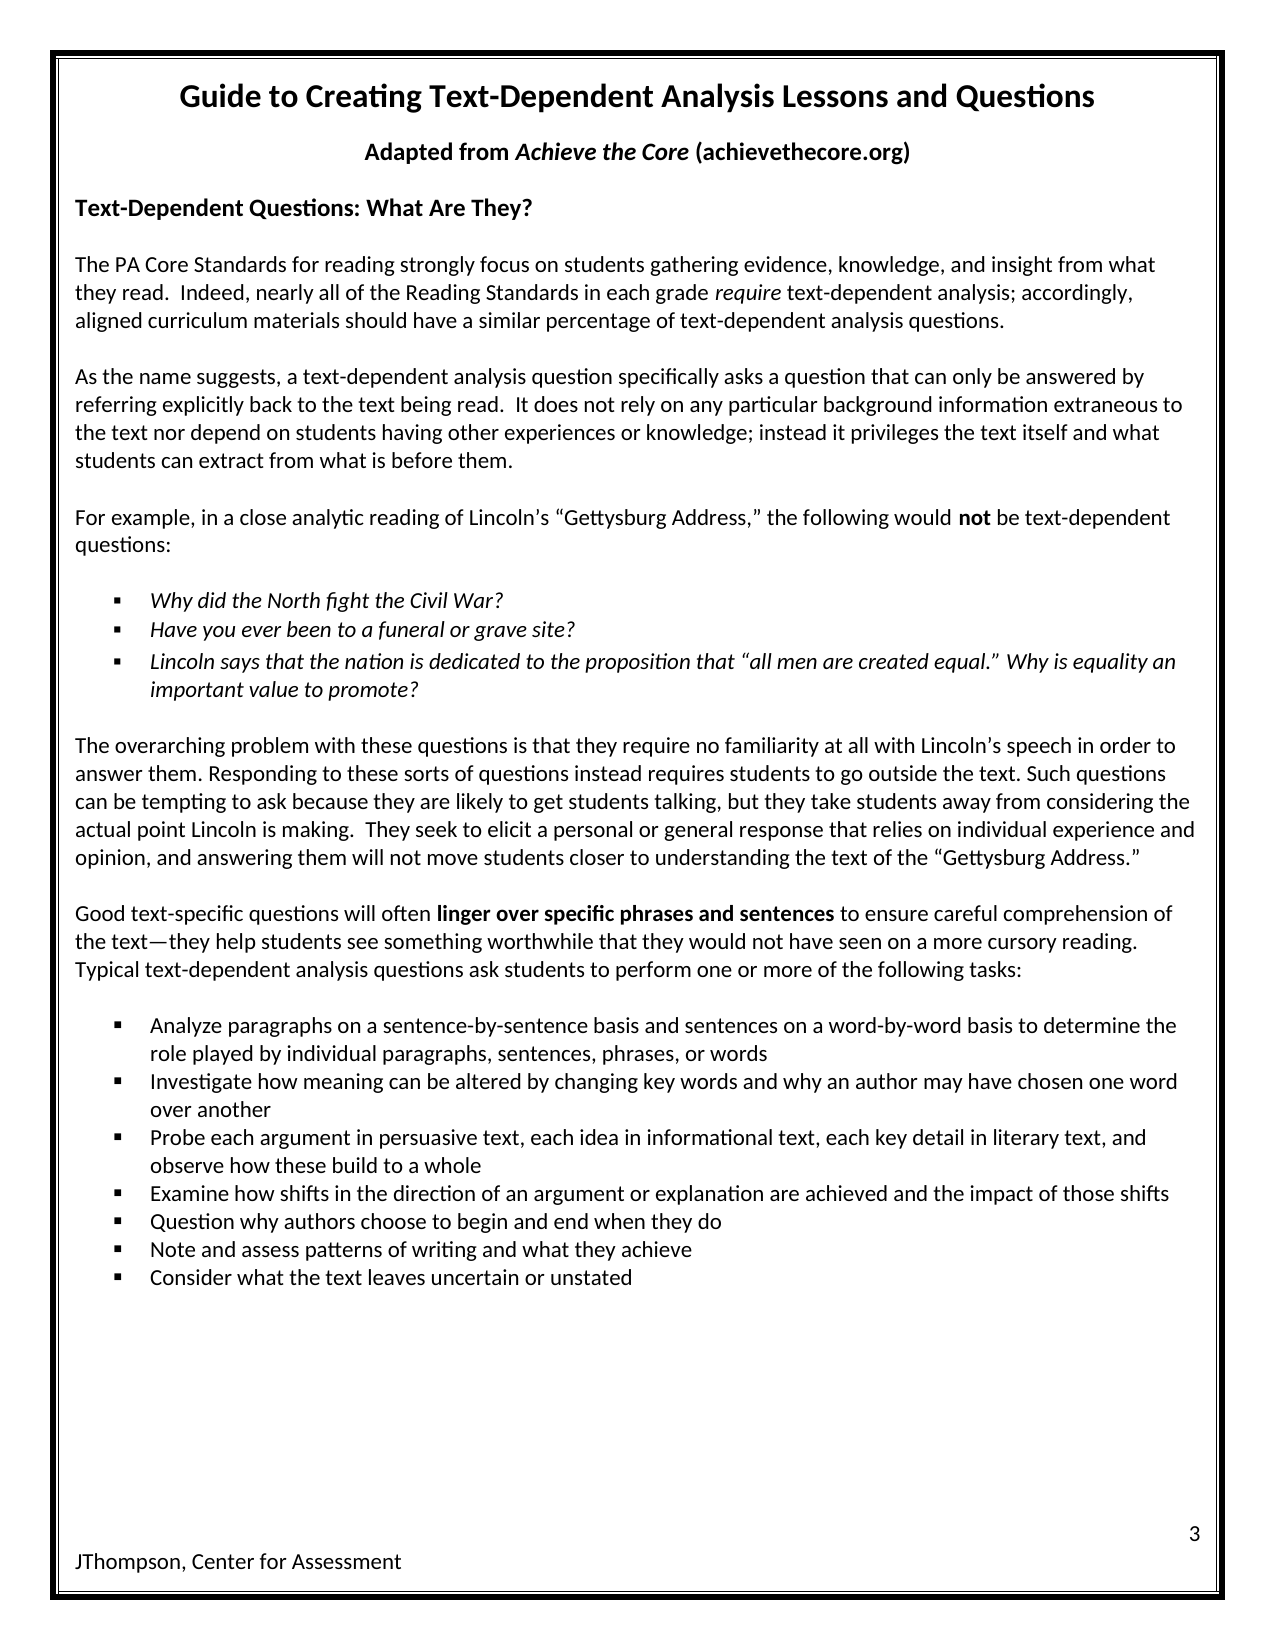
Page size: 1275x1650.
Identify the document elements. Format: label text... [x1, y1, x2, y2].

list Examine how shifts in the direction of an argument or explanation are achieved and the impact of those shifts [112, 1179, 1200, 1207]
text Adapted from Achieve the Core (achievethecore.org) [75, 136, 1200, 167]
list Consider what the text leaves uncertain or unstated [112, 1263, 1200, 1291]
list Question why authors choose to begin and end when they do [112, 1207, 1200, 1235]
list Why did the North fight the Civil War? [112, 587, 1200, 615]
list Note and assess patterns of writing and what they achieve [112, 1235, 1200, 1263]
text The PA Core Standards for reading strongly focus on students gathering evidence, knowledge, and insight from what they read. Indeed, nearly all of the Reading Standards in each grade require text-dependent analysis; accordingly, aligned curriculum materials should have a similar percentage of text-dependent analysis questions. [75, 250, 1200, 334]
list Probe each argument in persuasive text, each idea in informational text, each key detail in literary text, and observe how these build to a whole [112, 1123, 1200, 1179]
list Analyze paragraphs on a sentence-by-sentence basis and sentences on a word-by-word basis to determine the role played by individual paragraphs, sentences, phrases, or words [112, 1011, 1200, 1067]
text Guide to Creating Text-Dependent Analysis Lessons and Questions [75, 75, 1200, 116]
list Have you ever been to a funeral or grave site? [112, 615, 1200, 643]
text Good text-specific questions will often linger over specific phrases and sentences to ensure careful comprehension of the text—they help students see something worthwhile that they would not have seen on a more cursory reading. Typical text-dependent analysis questions ask students to perform one or more of the following tasks: [75, 899, 1200, 983]
text The overarching problem with these questions is that they require no familiarity at all with Lincoln’s speech in order to answer them. Responding to these sorts of questions instead requires students to go outside the text. Such questions can be tempting to ask because they are likely to get students talking, but they take students away from considering the actual point Lincoln is making. They seek to elicit a personal or general response that relies on individual experience and opinion, and answering them will not move students closer to understanding the text of the “Gettysburg Address.” [75, 731, 1200, 871]
text Text-Dependent Questions: What Are They? [75, 192, 1200, 222]
list Lincoln says that the nation is dedicated to the proposition that “all men are created equal.” Why is equality an important value to promote? [112, 647, 1200, 703]
text For example, in a close analytic reading of Lincoln’s “Gettysburg Address,” the following would not be text-dependent questions: [75, 503, 1200, 559]
text As the name suggests, a text-dependent analysis question specifically asks a question that can only be answered by referring explicitly back to the text being read. It does not rely on any particular background information extraneous to the text nor depend on students having other experiences or knowledge; instead it privileges the text itself and what students can extract from what is before them. [75, 362, 1200, 474]
list Investigate how meaning can be altered by changing key words and why an author may have chosen one word over another [112, 1067, 1200, 1123]
